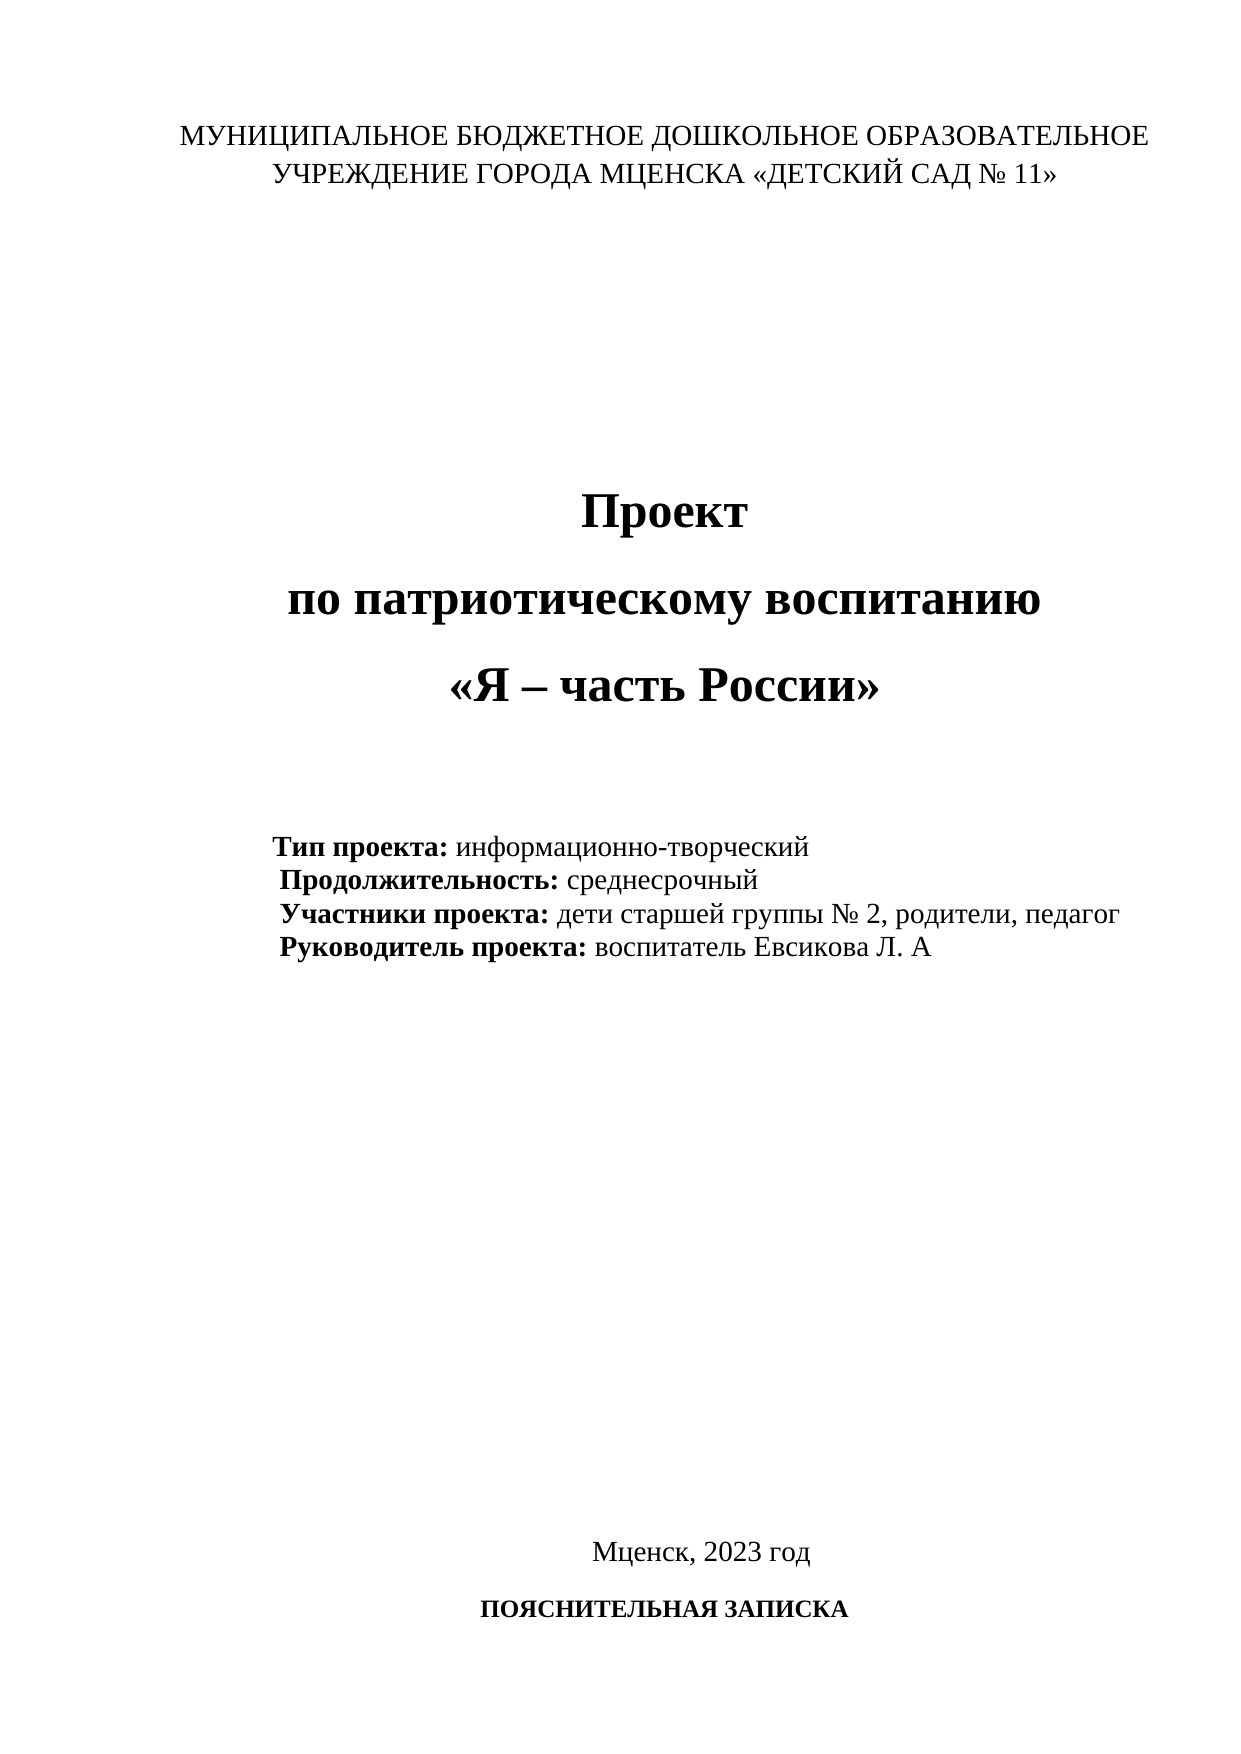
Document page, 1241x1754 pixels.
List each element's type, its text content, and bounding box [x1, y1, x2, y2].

text Тип проекта: информационно-творческий Продолжительность: среднесрочный Участники проекта: дети старшей группы № 2, родители, педагог [177, 829, 1152, 929]
text «Я – часть России» [177, 655, 1152, 744]
text Руководитель проекта: воспитатель Евсикова Л. А [177, 929, 1152, 963]
text по патриотическому воспитанию [177, 568, 1152, 625]
text МУНИЦИПАЛЬНОЕ БЮДЖЕТНОЕ ДОШКОЛЬНОЕ ОБРАЗОВАТЕЛЬНОЕ УЧРЕЖДЕНИЕ ГОРОДА МЦЕНСКА «ДЕТСКИЙ САД № 11» [177, 118, 1152, 190]
text ПОЯСНИТЕЛЬНАЯ ЗАПИСКА [177, 1594, 1152, 1622]
text Мценск, 2023 год [177, 1534, 1152, 1568]
text Проект [177, 481, 1152, 538]
